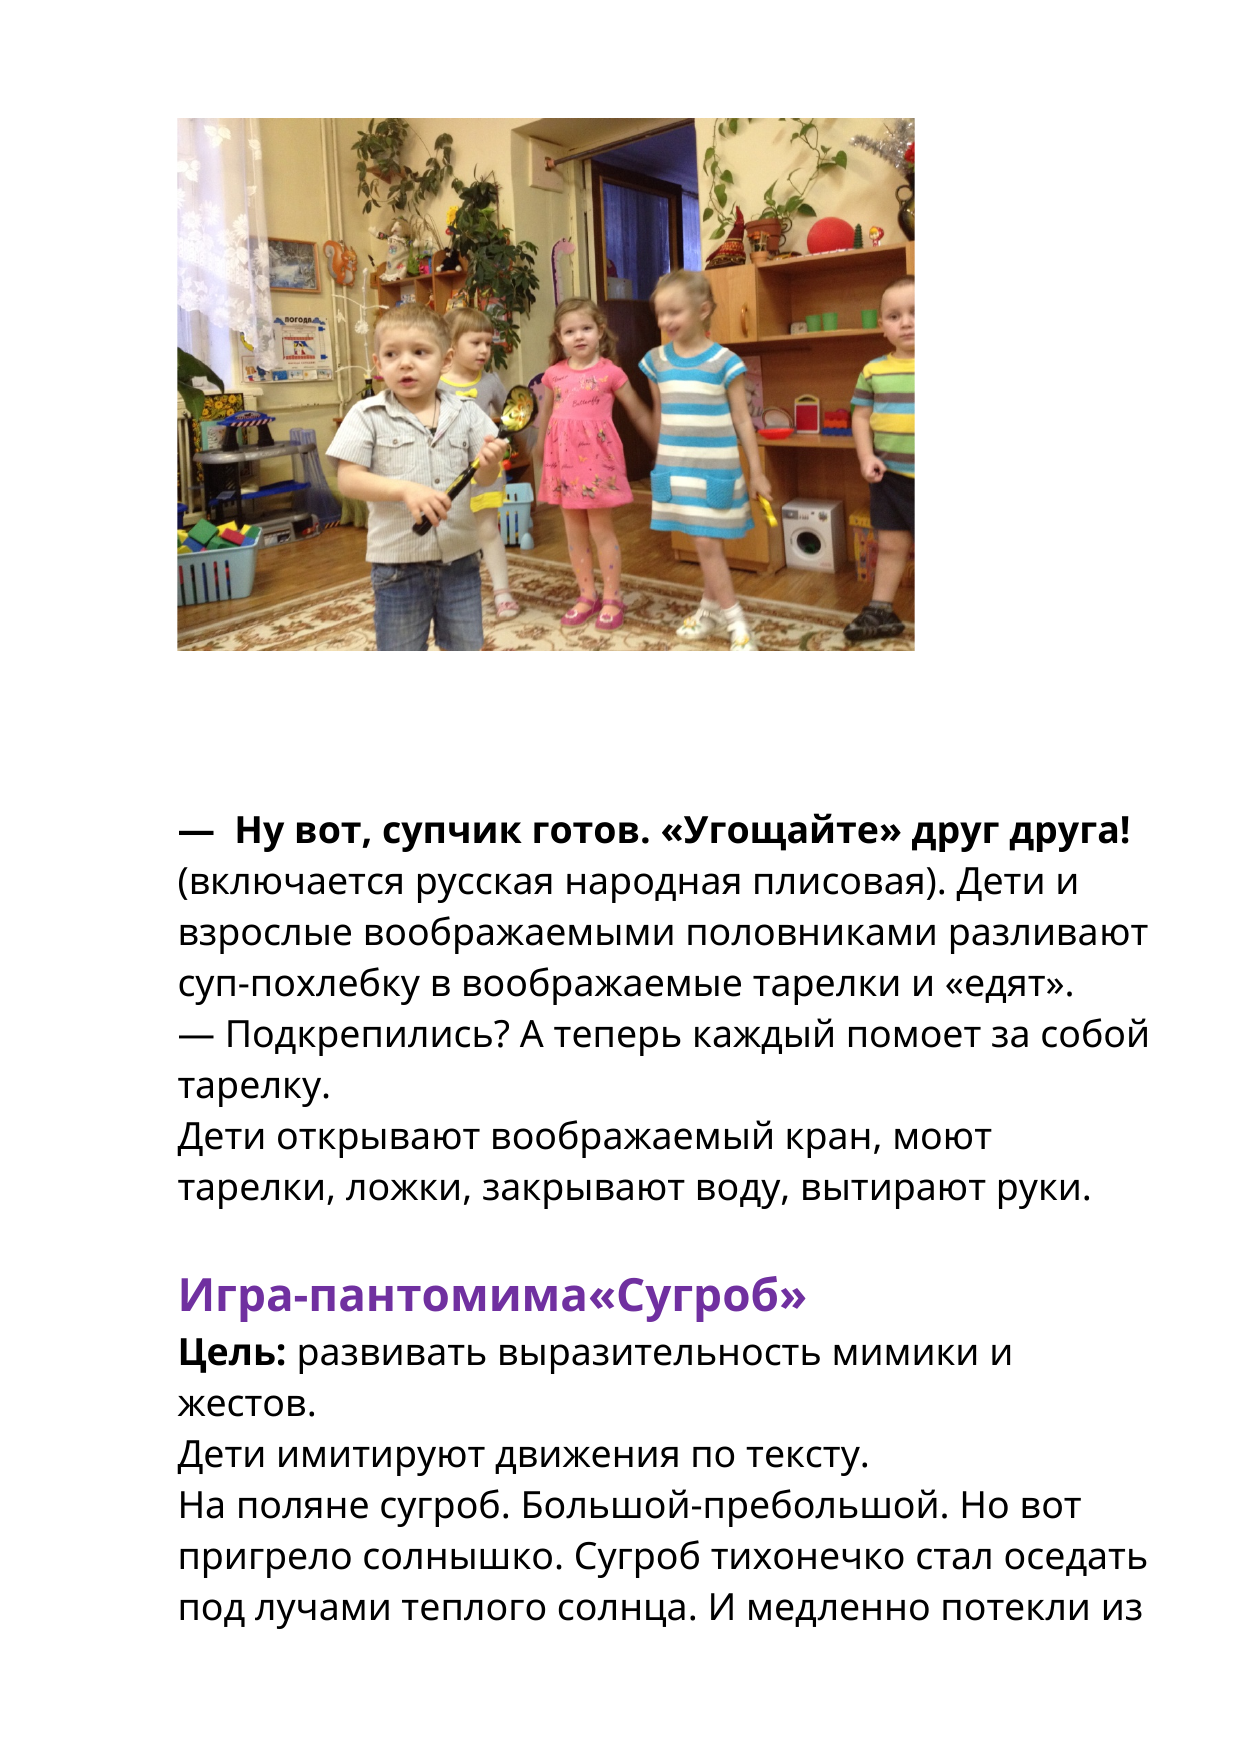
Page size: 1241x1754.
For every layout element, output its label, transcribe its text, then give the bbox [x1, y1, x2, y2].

text — Ну вот, супчик готов. «Угощайте» друг друга! (включается русская народная плисовая). Дети и взрослые воображаемыми половниками разливают суп-похлебку в воображаемые тарелки и «едят». [177, 803, 1152, 1007]
text Игра-пантомима«Сугроб» [177, 1263, 1152, 1325]
text Цель: развивать выразительность мимики и жестов. [177, 1325, 1152, 1427]
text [177, 1478, 1152, 1631]
picture [177, 118, 915, 651]
text Дети открывают воображаемый кран, моют тарелки, ложки, закрывают воду, вытирают руки. [177, 1109, 1152, 1212]
text Дети имитируют движения по тексту. [177, 1427, 1152, 1478]
text — Подкрепились? А теперь каждый помоет за собой тарелку. [177, 1007, 1152, 1109]
